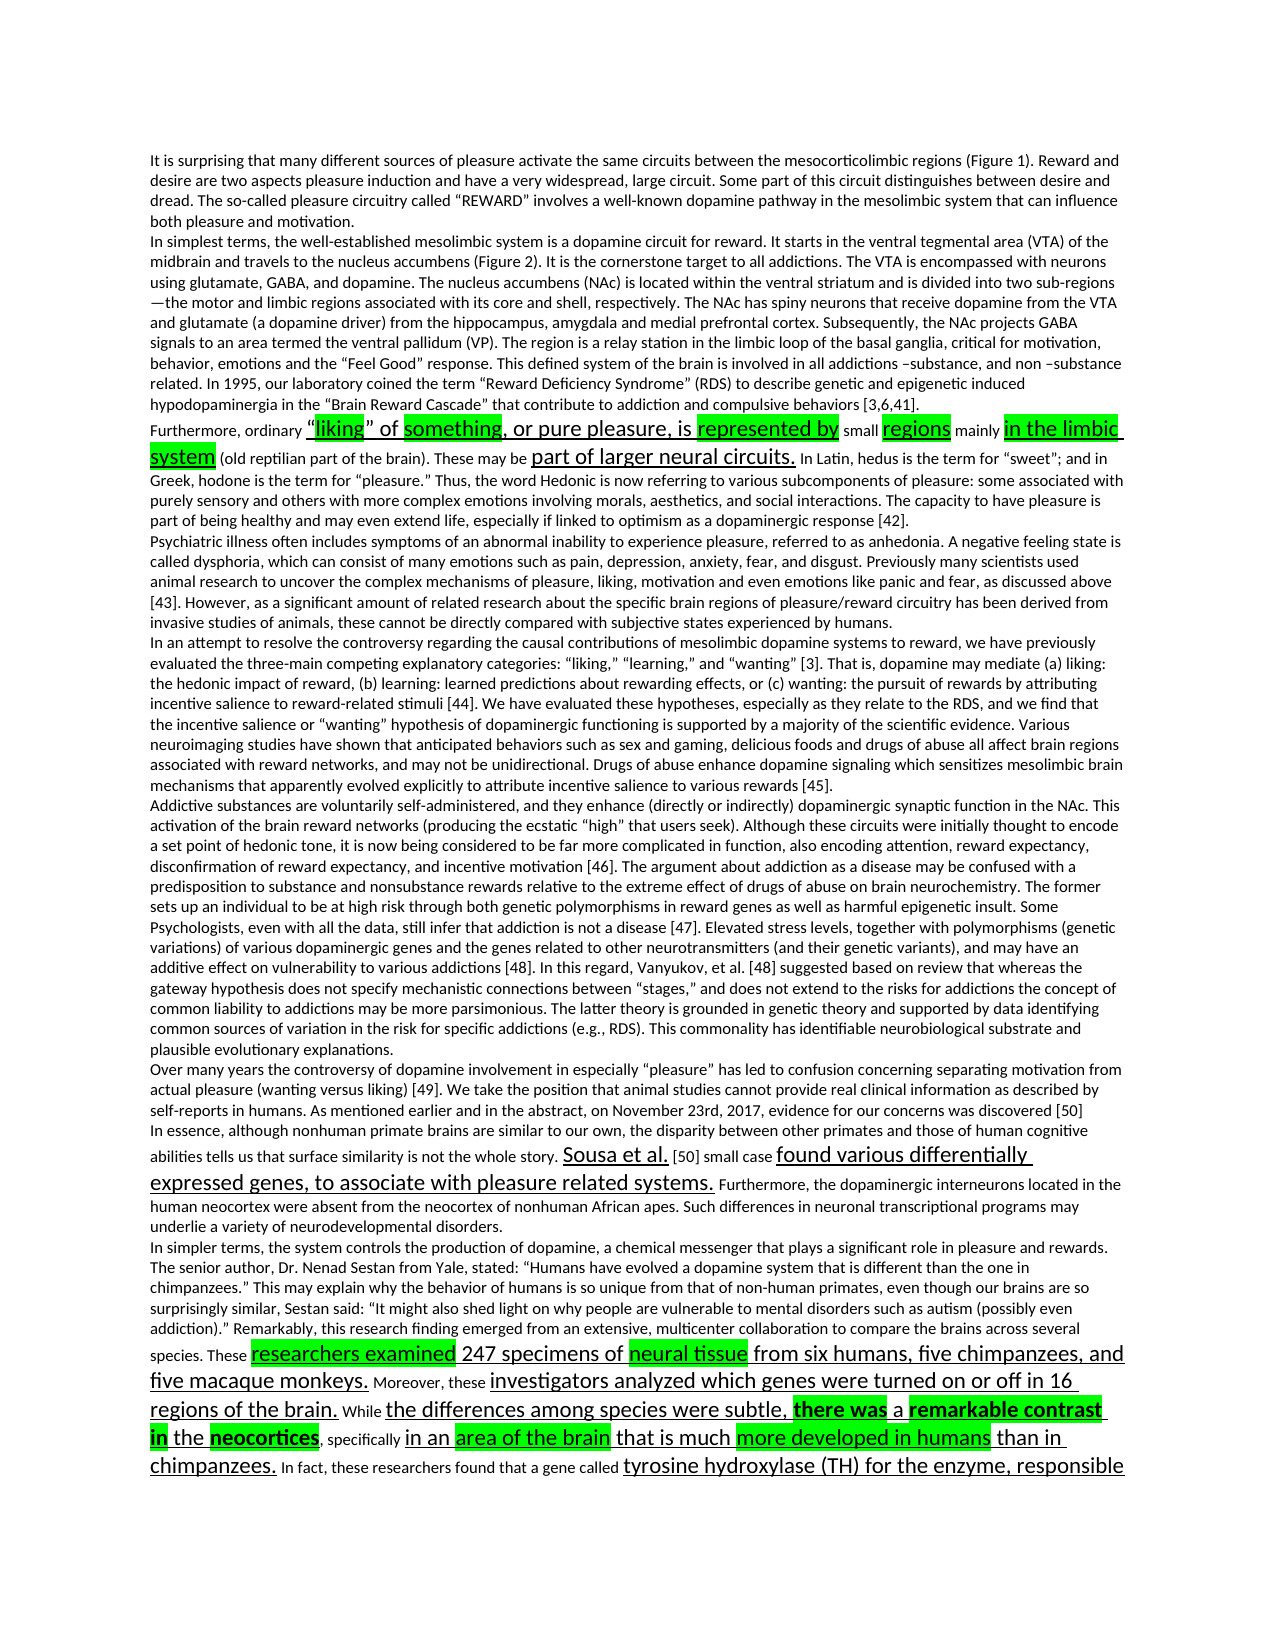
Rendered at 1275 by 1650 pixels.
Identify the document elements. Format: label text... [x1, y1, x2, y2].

text Addictive substances are voluntarily self-administered, and they enhance (directly or indirectly) dopaminergic synaptic function in the NAc. This activation of the brain reward networks (producing the ecstatic “high” that users seek). Although these circuits were initially thought to encode a set point of hedonic tone, it is now being considered to be far more complicated in function, also encoding attention, reward expectancy, disconfirmation of reward expectancy, and incentive motivation [46]. The argument about addiction as a disease may be confused with a predisposition to substance and nonsubstance rewards relative to the extreme effect of drugs of abuse on brain neurochemistry. The former sets up an individual to be at high risk through both genetic polymorphisms in reward genes as well as harmful epigenetic insult. Some Psychologists, even with all the data, still infer that addiction is not a disease [47]. Elevated stress levels, together with polymorphisms (genetic variations) of various dopaminergic genes and the genes related to other neurotransmitters (and their genetic variants), and may have an additive effect on vulnerability to various addictions [48]. In this regard, Vanyukov, et al. [48] suggested based on review that whereas the gateway hypothesis does not specify mechanistic connections between “stages,” and does not extend to the risks for addictions the concept of common liability to addictions may be more parsimonious. The latter theory is grounded in genetic theory and supported by data identifying common sources of variation in the risk for specific addictions (e.g., RDS). This commonality has identifiable neurobiological substrate and plausible evolutionary explanations. [150, 795, 1125, 1059]
text In simplest terms, the well-established mesolimbic system is a dopamine circuit for reward. It starts in the ventral tegmental area (VTA) of the midbrain and travels to the nucleus accumbens (Figure 2). It is the cornerstone target to all addictions. The VTA is encompassed with neurons using glutamate, GABA, and dopamine. The nucleus accumbens (NAc) is located within the ventral striatum and is divided into two sub-regions—the motor and limbic regions associated with its core and shell, respectively. The NAc has spiny neurons that receive dopamine from the VTA and glutamate (a dopamine driver) from the hippocampus, amygdala and medial prefrontal cortex. Subsequently, the NAc projects GABA signals to an area termed the ventral pallidum (VP). The region is a relay station in the limbic loop of the basal ganglia, critical for motivation, behavior, emotions and the “Feel Good” response. This defined system of the brain is involved in all addictions –substance, and non –substance related. In 1995, our laboratory coined the term “Reward Deficiency Syndrome” (RDS) to describe genetic and epigenetic induced hypodopaminergia in the “Brain Reward Cascade” that contribute to addiction and compulsive behaviors [3,6,41]. [150, 231, 1125, 414]
text Psychiatric illness often includes symptoms of an abnormal inability to experience pleasure, referred to as anhedonia. A negative feeling state is called dysphoria, which can consist of many emotions such as pain, depression, anxiety, fear, and disgust. Previously many scientists used animal research to uncover the complex mechanisms of pleasure, liking, motivation and even emotions like panic and fear, as discussed above [43]. However, as a significant amount of related research about the specific brain regions of pleasure/reward circuitry has been derived from invasive studies of animals, these cannot be directly compared with subjective states experienced by humans. [150, 531, 1125, 633]
text It is surprising that many different sources of pleasure activate the same circuits between the mesocorticolimbic regions (Figure 1). Reward and desire are two aspects pleasure induction and have a very widespread, large circuit. Some part of this circuit distinguishes between desire and dread. The so-called pleasure circuitry called “REWARD” involves a well-known dopamine pathway in the mesolimbic system that can influence both pleasure and motivation. [150, 150, 1125, 231]
text In essence, although nonhuman primate brains are similar to our own, the disparity between other primates and those of human cognitive abilities tells us that surface similarity is not the whole story. Sousa et al. [50] small case found various differentially expressed genes, to associate with pleasure related systems. Furthermore, the dopaminergic interneurons located in the human neocortex were absent from the neocortex of nonhuman African apes. Such differences in neuronal transcriptional programs may underlie a variety of neurodevelopmental disorders. [150, 1120, 1125, 1237]
text Over many years the controversy of dopamine involvement in especially “pleasure” has led to confusion concerning separating motivation from actual pleasure (wanting versus liking) [49]. We take the position that animal studies cannot provide real clinical information as described by self-reports in humans. As mentioned earlier and in the abstract, on November 23rd, 2017, evidence for our concerns was discovered [50] [150, 1059, 1125, 1120]
text Furthermore, ordinary “liking” of something, or pure pleasure, is represented by small regions mainly in the limbic system (old reptilian part of the brain). These may be part of larger neural circuits. In Latin, hedus is the term for “sweet”; and in Greek, hodone is the term for “pleasure.” Thus, the word Hedonic is now referring to various subcomponents of pleasure: some associated with purely sensory and others with more complex emotions involving morals, aesthetics, and social interactions. The capacity to have pleasure is part of being healthy and may even extend life, especially if linked to optimism as a dopaminergic response [42]. [150, 414, 1125, 531]
text In an attempt to resolve the controversy regarding the causal contributions of mesolimbic dopamine systems to reward, we have previously evaluated the three-main competing explanatory categories: “liking,” “learning,” and “wanting” [3]. That is, dopamine may mediate (a) liking: the hedonic impact of reward, (b) learning: learned predictions about rewarding effects, or (c) wanting: the pursuit of rewards by attributing incentive salience to reward-related stimuli [44]. We have evaluated these hypotheses, especially as they relate to the RDS, and we find that the incentive salience or “wanting” hypothesis of dopaminergic functioning is supported by a majority of the scientific evidence. Various neuroimaging studies have shown that anticipated behaviors such as sex and gaming, delicious foods and drugs of abuse all affect brain regions associated with reward networks, and may not be unidirectional. Drugs of abuse enhance dopamine signaling which sensitizes mesolimbic brain mechanisms that apparently evolved explicitly to attribute incentive salience to various rewards [45]. [150, 633, 1125, 795]
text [150, 1237, 1125, 1479]
